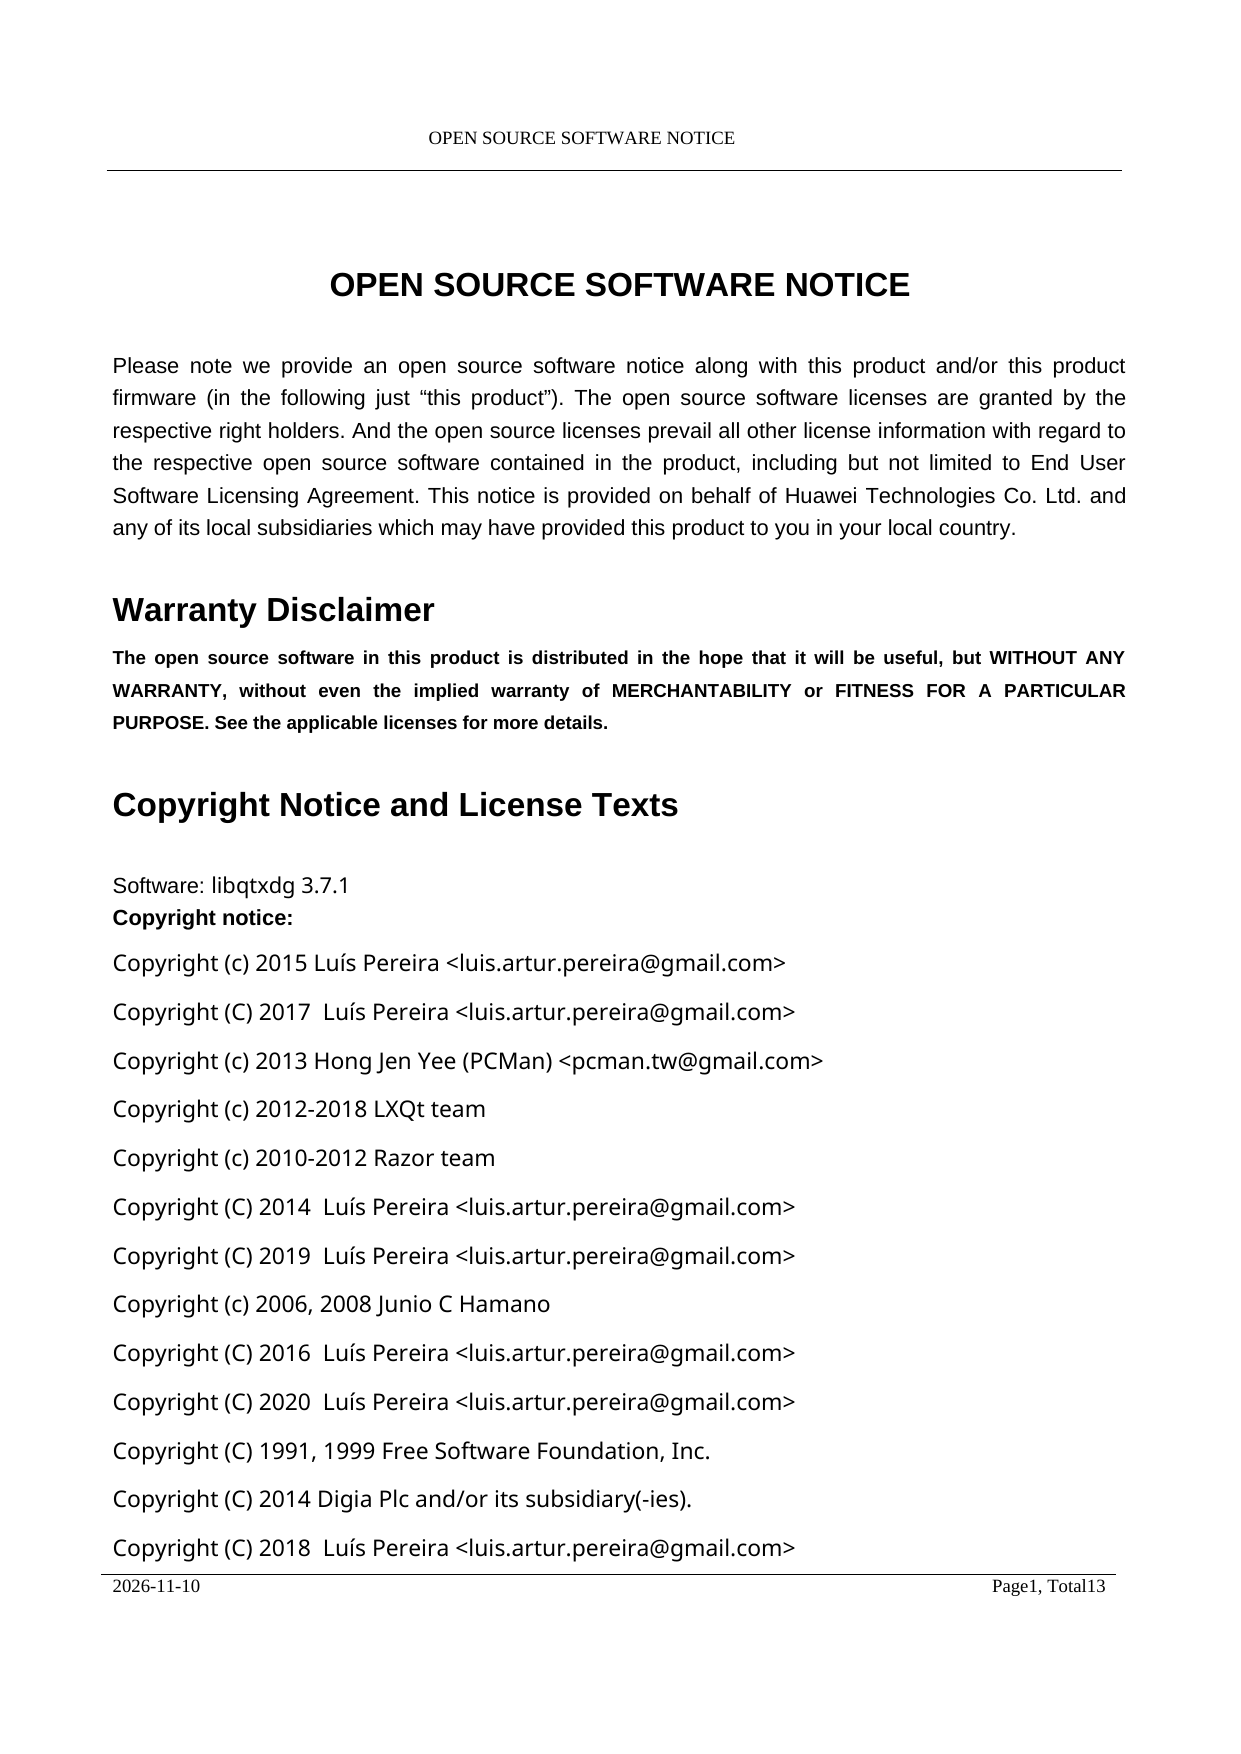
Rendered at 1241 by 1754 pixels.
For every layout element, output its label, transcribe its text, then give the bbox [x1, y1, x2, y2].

text Copyright (c) 2015 Luís Pereira <luis.artur.pereira@gmail.com> Copyright (C) 2017 Luís Pereira <luis.artur.pereira@gmail.com> Copyright (c) 2013 Hong Jen Yee (PCMan) <pcman.tw@gmail.com> Copyright (c) 2012-2018 LXQt team Copyright (c) 2010-2012 Razor team Copyright (C) 2014 Luís Pereira <luis.artur.pereira@gmail.com> Copyright (C) 2019 Luís Pereira <luis.artur.pereira@gmail.com> Copyright (c) 2006, 2008 Junio C Hamano Copyright (C) 2016 Luís Pereira <luis.artur.pereira@gmail.com> Copyright (C) 2020 Luís Pereira <luis.artur.pereira@gmail.com> Copyright (C) 1991, 1999 Free Software Foundation, Inc. Copyright (C) 2014 Digia Plc and/or its subsidiary(-ies). Copyright (C) 2018 Luís Pereira <luis.artur.pereira@gmail.com> [112, 947, 1128, 1564]
text Copyright Notice and License Texts [112, 771, 1128, 836]
text Copyright notice: [112, 901, 1128, 934]
text Software: libqtxdg 3.7.1 [112, 869, 1128, 901]
text OPEN SOURCE SOFTWARE NOTICE [112, 251, 1128, 316]
text Warranty Disclaimer [112, 576, 1128, 641]
text The open source software in this product is distributed in the hope that it will be useful, but WITHOUT ANY WARRANTY, without even the implied warranty of MERCHANTABILITY or FITNESS FOR A PARTICULAR PURPOSE. See the applicable licenses for more details. [112, 641, 1128, 739]
text Please note we provide an open source software notice along with this product and/or this product firmware (in the following just “this product”). The open source software licenses are granted by the respective right holders. And the open source licenses prevail all other license information with regard to the respective open source software contained in the product, including but not limited to End User Software Licensing Agreement. This notice is provided on behalf of Huawei Technologies Co. Ltd. and any of its local subsidiaries which may have provided this product to you in your local country. [112, 349, 1128, 544]
